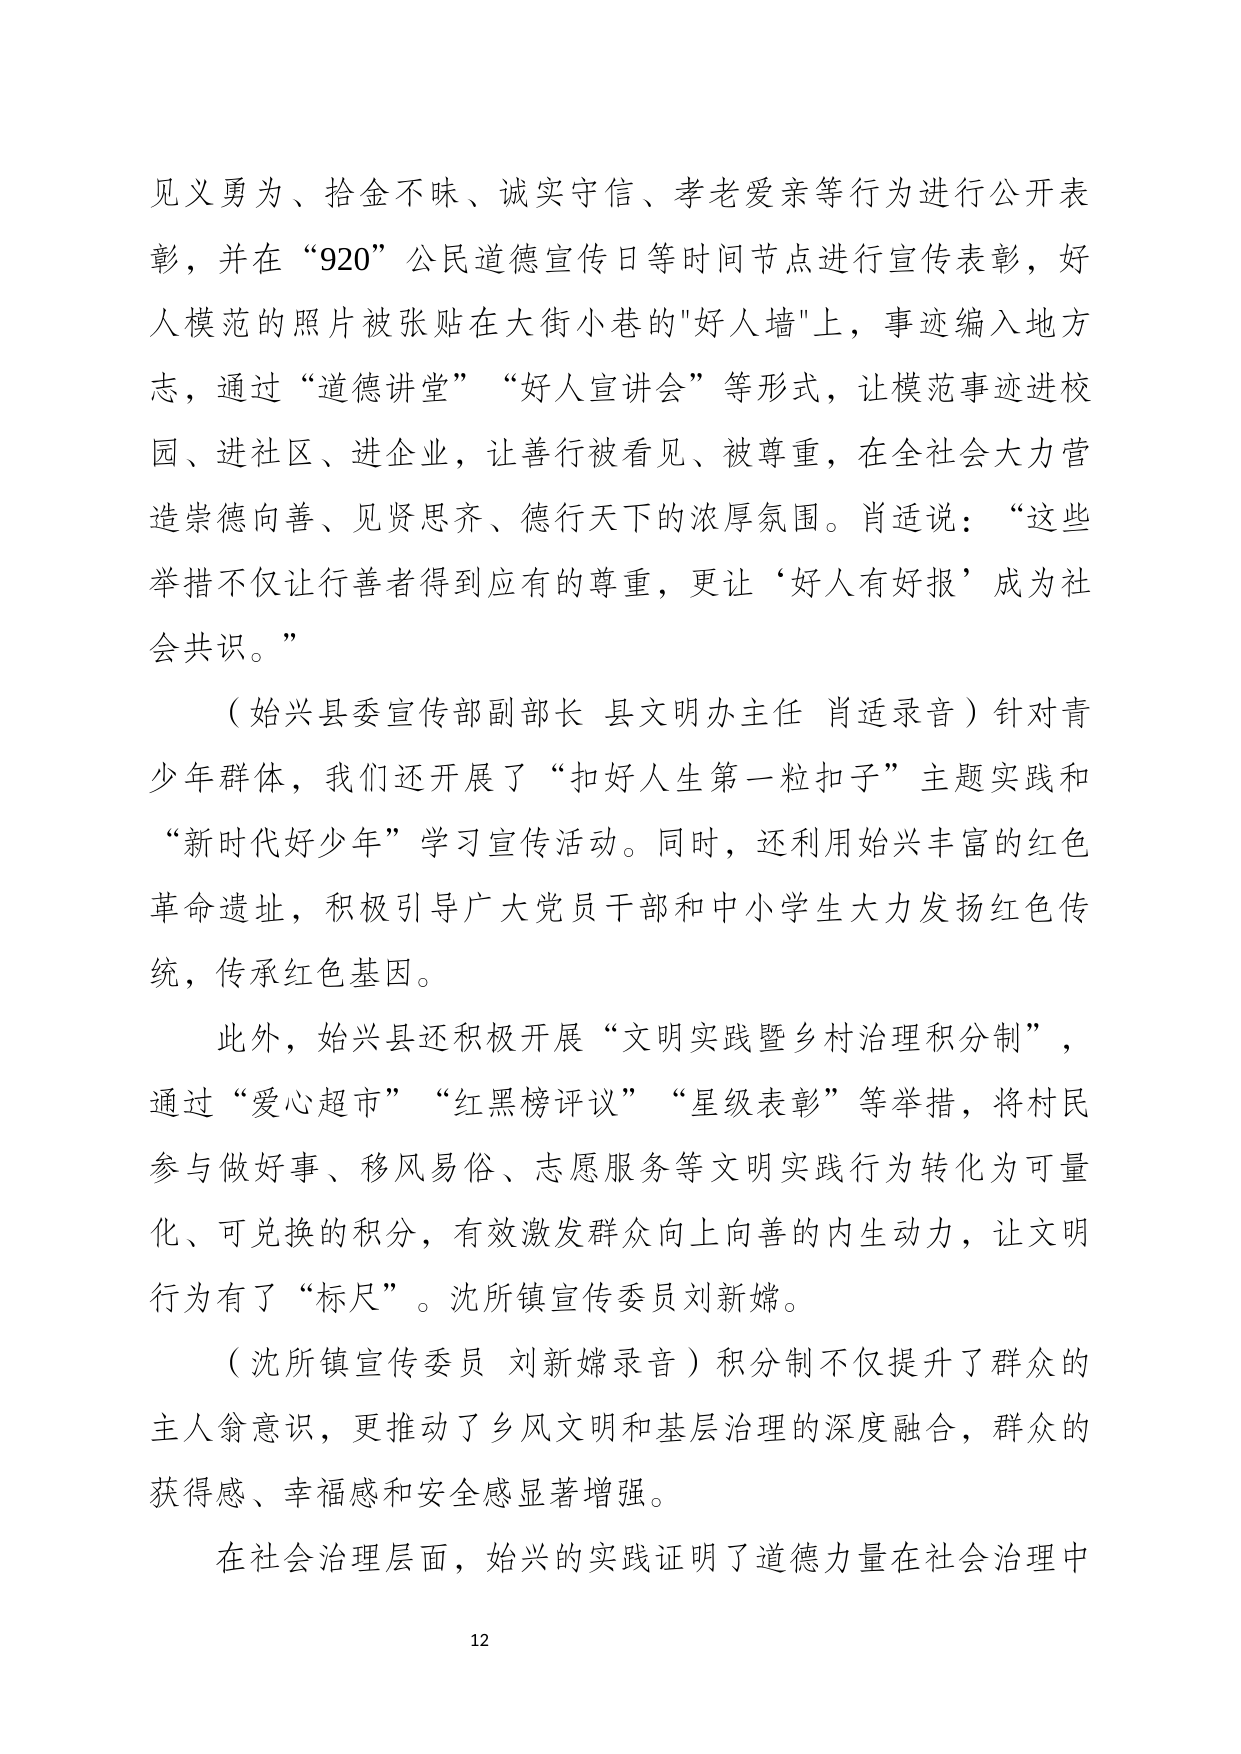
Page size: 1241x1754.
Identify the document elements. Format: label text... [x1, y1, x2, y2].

text 此外，始兴县还积极开展“文明实践暨乡村治理积分制”，通过“爱心超市”“红黑榜评议”“星级表彰”等举措，将村民参与做好事、移风易俗、志愿服务等文明实践行为转化为可量化、可兑换的积分，有效激发群众向上向善的内生动力，让文明行为有了“标尺”。沈所镇宣传委员刘新嫦。 [148, 1007, 1093, 1332]
text （沈所镇宣传委员 刘新嫦录音）积分制不仅提升了群众的主人翁意识，更推动了乡风文明和基层治理的深度融合，群众的获得感、幸福感和安全感显著增强。 [148, 1332, 1093, 1527]
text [148, 1527, 1093, 1592]
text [148, 162, 1093, 682]
text （始兴县委宣传部副部长 县文明办主任 肖适录音）针对青少年群体，我们还开展了“扣好人生第一粒扣子”主题实践和“新时代好少年”学习宣传活动。同时，还利用始兴丰富的红色革命遗址，积极引导广大党员干部和中小学生大力发扬红色传统，传承红色基因。 [148, 682, 1093, 1007]
